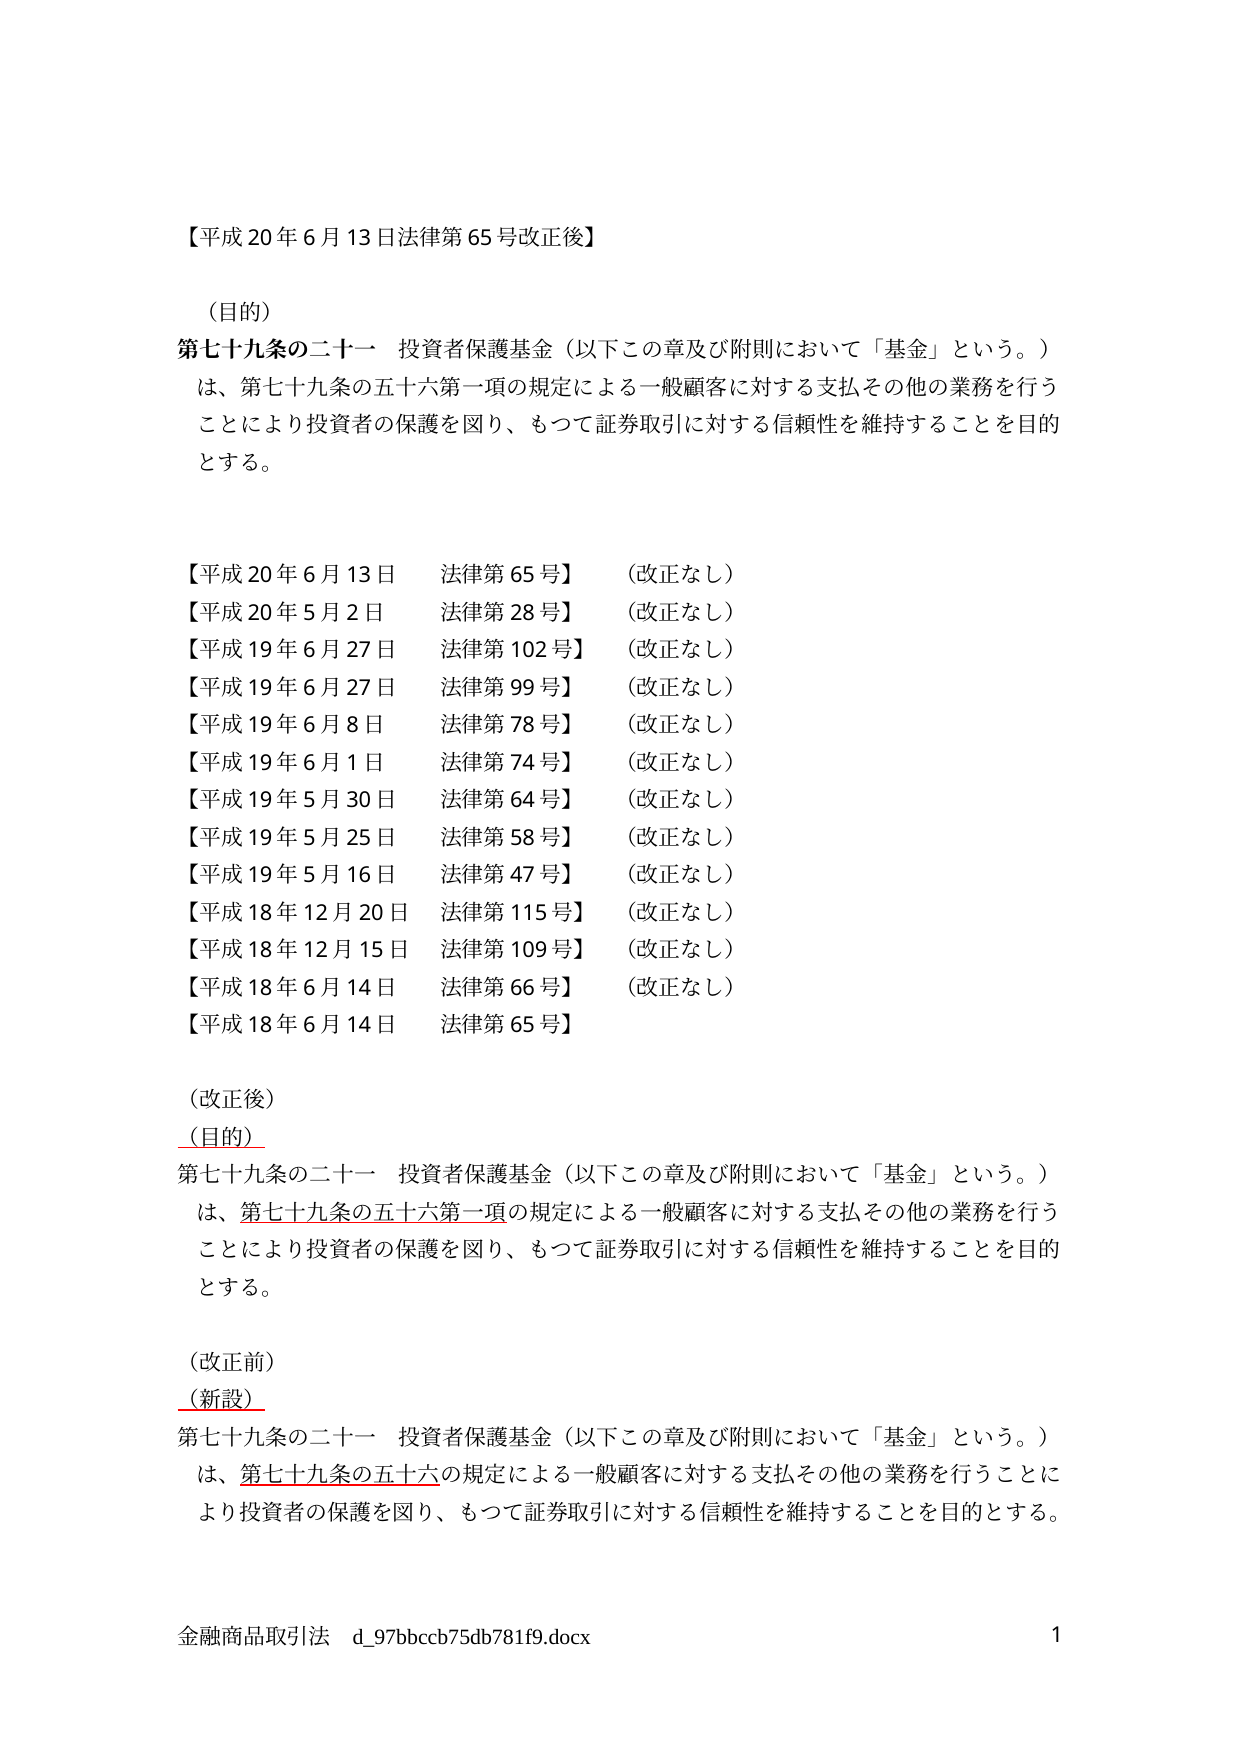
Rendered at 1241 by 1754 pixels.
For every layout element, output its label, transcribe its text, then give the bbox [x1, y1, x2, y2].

text 【平成19年5月30日 法律第64号】 （改正なし） [177, 779, 1063, 817]
text 第七十九条の二十一 投資者保護基金（以下この章及び附則において「基金」という。）は、第七十九条の五十六第一項の規定による一般顧客に対する支払その他の業務を行うことにより投資者の保護を図り、もつて証券取引に対する信頼性を維持することを目的とする。 [177, 1154, 1063, 1304]
text 【平成20年5月2日 法律第28号】 （改正なし） [177, 592, 1063, 629]
text 【平成19年6月27日 法律第102号】 （改正なし） [177, 629, 1063, 667]
text 【平成19年6月27日 法律第99号】 （改正なし） [177, 667, 1063, 704]
text 【平成19年6月8日 法律第78号】 （改正なし） [177, 704, 1063, 742]
text 【平成19年5月16日 法律第47号】 （改正なし） [177, 854, 1063, 892]
text 【平成18年6月14日 法律第65号】 [177, 1004, 1063, 1042]
text （改正前） [177, 1342, 1063, 1379]
text 【平成20年6月13日 法律第65号】 （改正なし） [177, 554, 1063, 592]
text 【平成18年6月14日 法律第66号】 （改正なし） [177, 967, 1063, 1004]
text 【平成19年5月25日 法律第58号】 （改正なし） [177, 817, 1063, 854]
text 【平成20年6月13日法律第65号改正後】 [177, 217, 1063, 254]
text （新設） [177, 1379, 1063, 1417]
text （改正後） [177, 1079, 1063, 1117]
text （目的） [196, 292, 1063, 329]
text 【平成19年6月1日 法律第74号】 （改正なし） [177, 742, 1063, 779]
text 第七十九条の二十一 投資者保護基金（以下この章及び附則において「基金」という。）は、第七十九条の五十六の規定による一般顧客に対する支払その他の業務を行うことにより投資者の保護を図り、もつて証券取引に対する信頼性を維持することを目的とする。 [177, 1417, 1063, 1529]
text 【平成18年12月20日 法律第115号】 （改正なし） [177, 892, 1063, 929]
text （目的） [177, 1117, 1063, 1154]
text 【平成18年12月15日 法律第109号】 （改正なし） [177, 929, 1063, 967]
text 第七十九条の二十一 投資者保護基金（以下この章及び附則において「基金」という。）は、第七十九条の五十六第一項の規定による一般顧客に対する支払その他の業務を行うことにより投資者の保護を図り、もつて証券取引に対する信頼性を維持することを目的とする。 [177, 329, 1063, 479]
